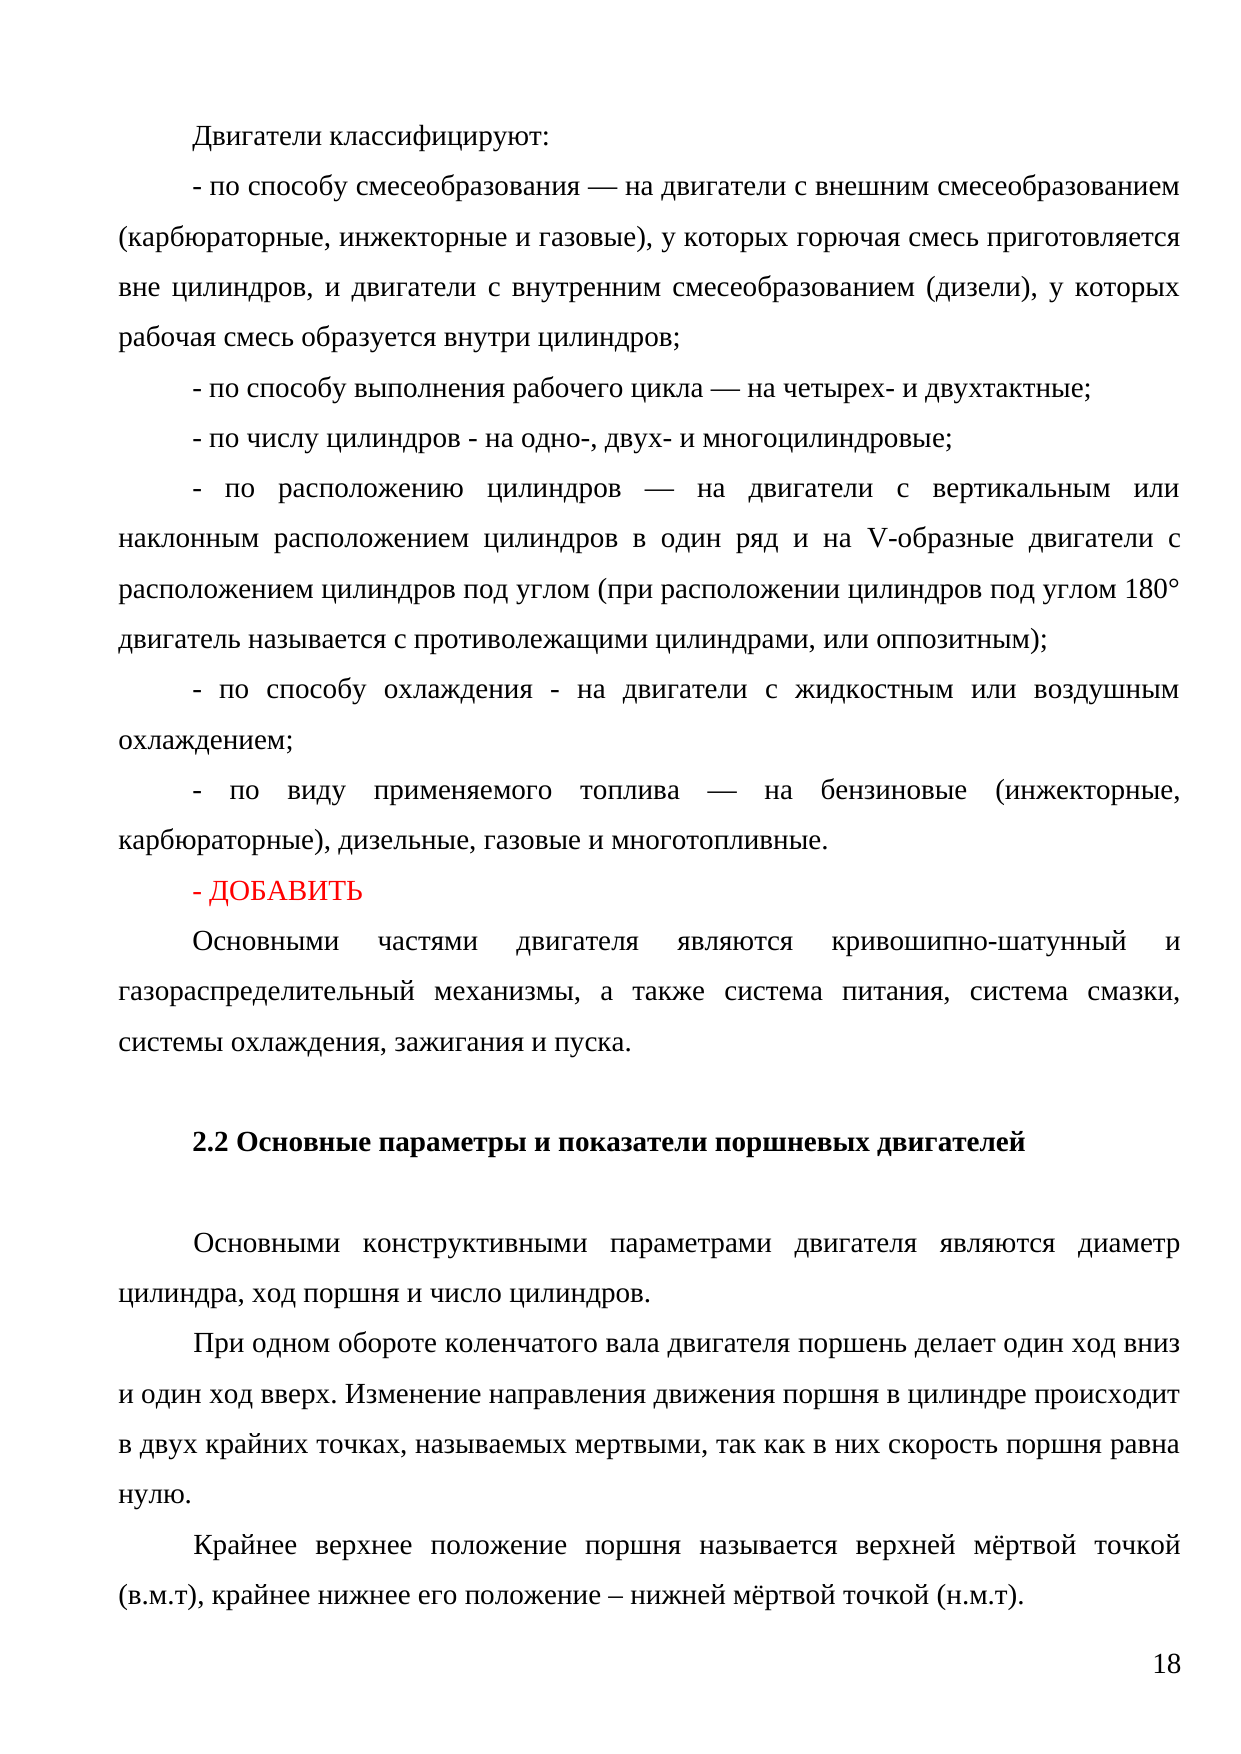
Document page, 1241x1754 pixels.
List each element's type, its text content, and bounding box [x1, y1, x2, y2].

subtitle Основные параметры и показатели поршневых двигателей [118, 1124, 1181, 1158]
text - по числу цилиндров - на одно-, двух- и многоцилиндровые; [118, 420, 1181, 453]
text - по способу охлаждения - на двигатели с жидкостным или воздушным охлаждением; [118, 672, 1181, 755]
text - ДОБАВИТЬ [118, 873, 1181, 906]
text При одном обороте коленчатого вала двигателя поршень делает один ход вниз и один ход вверх. Изменение направления движения поршня в цилиндре происходит в двух крайних точках, называемых мертвыми, так как в них скорость поршня равна нулю. [118, 1326, 1181, 1510]
text Двигатели классифицируют: [118, 118, 1181, 152]
text Основными частями двигателя являются кривошипно-шатунный и газораспределительный механизмы, а также система питания, система смазки, системы охлаждения, зажигания и пуска. [118, 923, 1181, 1057]
text - по способу выполнения рабочего цикла — на четырех- и двухтактные; [118, 370, 1181, 403]
text - по виду применяемого топлива — на бензиновые (инжекторные, карбюраторные), дизельные, газовые и многотопливные. [118, 772, 1181, 856]
text Основными конструктивными параметрами двигателя являются диаметр цилиндра, ход поршня и число цилиндров. [118, 1225, 1181, 1309]
text Крайнее верхнее положение поршня называется верхней мёртвой точкой (в.м.т), крайнее нижнее его положение – нижней мёртвой точкой (н.м.т). [118, 1527, 1181, 1611]
text - по способу смесеобразования — на двигатели с внешним смесеобразованием (карбюраторные, инжекторные и газовые), у которых горючая смесь приготовляется вне цилиндров, и двигатели с внутренним смесеобразованием (дизели), у которых рабочая смесь образуется внутри цилиндров; [118, 168, 1181, 353]
text - по расположению цилиндров — на двигатели с вертикальным или наклонным расположением цилиндров в один ряд и на V-образные двигатели с расположением цилиндров под углом (при расположении цилиндров под углом 180° двигатель называется с противолежащими цилиндрами, или оппозитным); [118, 470, 1181, 655]
